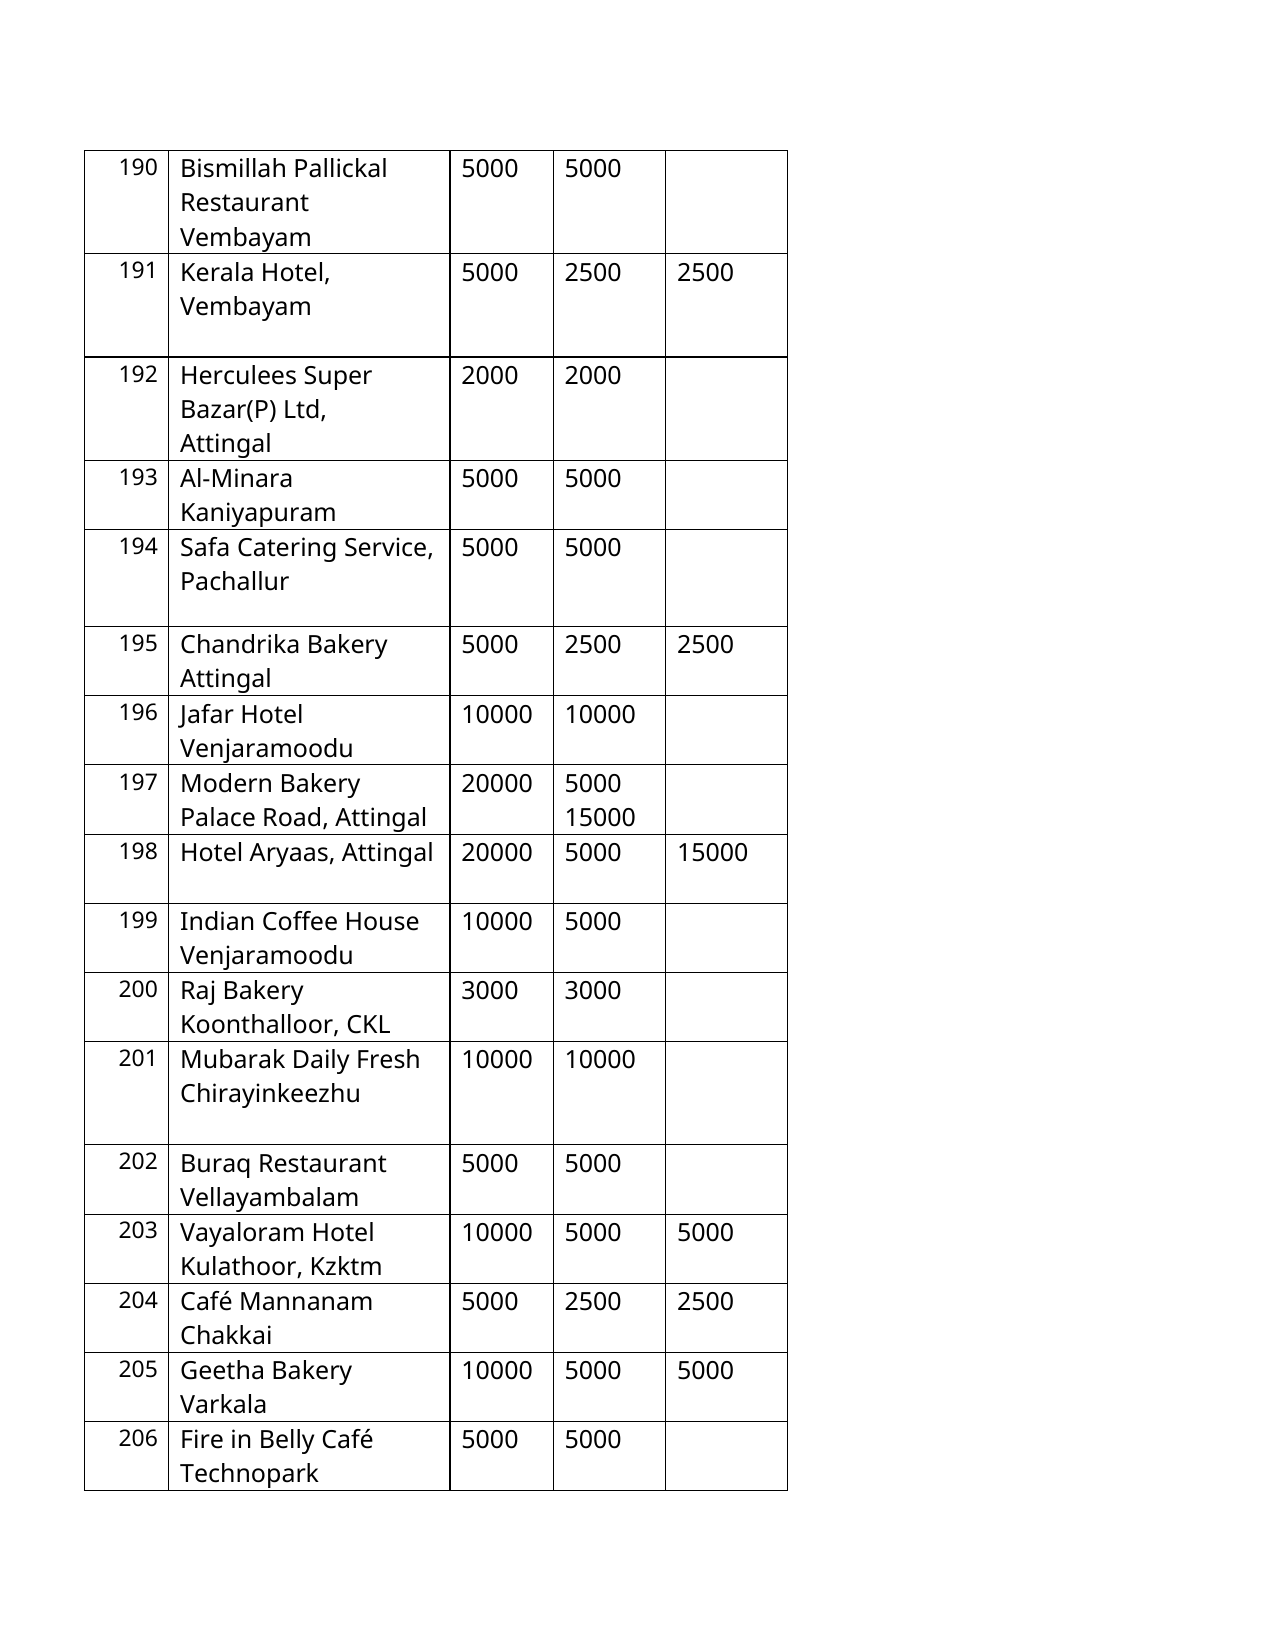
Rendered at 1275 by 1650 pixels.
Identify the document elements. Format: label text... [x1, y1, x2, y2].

table_cell Hotel Aryaas, Attingal [169, 835, 449, 903]
table_cell 20000 [451, 765, 553, 833]
table_cell 2500 [666, 254, 787, 356]
table_cell Geetha Bakery Varkala [169, 1353, 449, 1421]
table_cell [666, 973, 787, 1041]
table_cell 5000 [451, 627, 553, 695]
table_cell 196 [85, 696, 168, 764]
table_cell [666, 765, 787, 833]
table_cell Al-Minara Kaniyapuram [169, 461, 449, 529]
table_cell [666, 1422, 787, 1490]
table_cell 205 [85, 1353, 168, 1421]
table_cell 2500 [554, 1284, 665, 1352]
table_cell 5000 [451, 1284, 553, 1352]
table_cell 195 [85, 627, 168, 695]
table_cell 199 [85, 904, 168, 972]
table_cell 193 [85, 461, 168, 529]
table_cell Modern Bakery Palace Road, Attingal [169, 765, 449, 833]
table_cell 194 [85, 530, 168, 626]
table_cell 203 [85, 1215, 168, 1283]
table_cell [666, 696, 787, 764]
table_cell 2500 [666, 627, 787, 695]
table_cell 198 [85, 835, 168, 903]
table_cell [666, 904, 787, 972]
table_cell 10000 [451, 1215, 553, 1283]
table_cell 197 [85, 765, 168, 833]
table_cell [666, 461, 787, 529]
table_cell 10000 [554, 696, 665, 764]
table_cell [666, 1145, 787, 1213]
table_cell Safa Catering Service, Pachallur [169, 530, 449, 626]
table_cell 5000 [554, 835, 665, 903]
table_cell 5000 [554, 1215, 665, 1283]
table_cell 191 [85, 254, 168, 356]
table_cell [666, 1042, 787, 1144]
table_cell 5000 [451, 1422, 553, 1490]
table_cell 192 [85, 358, 168, 460]
table_cell 200 [85, 973, 168, 1041]
table_cell 5000 [451, 151, 553, 253]
table_cell Bismillah Pallickal Restaurant Vembayam [169, 151, 449, 253]
table_cell Vayaloram Hotel Kulathoor, Kzktm [169, 1215, 449, 1283]
table_cell 3000 [554, 973, 665, 1041]
table_cell 2500 [554, 254, 665, 356]
table_cell 5000 [554, 461, 665, 529]
table_cell 5000 [554, 904, 665, 972]
table_cell Raj Bakery Koonthalloor, CKL [169, 973, 449, 1041]
table_cell 5000 [554, 1145, 665, 1213]
table_cell 3000 [451, 973, 553, 1041]
table_cell Mubarak Daily Fresh Chirayinkeezhu [169, 1042, 449, 1144]
table_cell 190 [85, 151, 168, 253]
table_cell 2500 [666, 1284, 787, 1352]
table_cell 5000 [554, 151, 665, 253]
table_cell [666, 530, 787, 626]
table_cell Chandrika Bakery Attingal [169, 627, 449, 695]
table_cell 10000 [451, 696, 553, 764]
table_cell 204 [85, 1284, 168, 1352]
table_cell 5000 [451, 461, 553, 529]
table_cell 10000 [451, 1353, 553, 1421]
table_cell Kerala Hotel, Vembayam [169, 254, 449, 356]
table_cell 201 [85, 1042, 168, 1144]
table_cell 5000 15000 [554, 765, 665, 833]
table_cell [666, 151, 787, 253]
table_cell 206 [85, 1422, 168, 1490]
table_cell Buraq Restaurant Vellayambalam [169, 1145, 449, 1213]
table_cell 10000 [554, 1042, 665, 1144]
table_cell Herculees Super Bazar(P) Ltd, Attingal [169, 358, 449, 460]
table_cell 10000 [451, 1042, 553, 1144]
table_cell Indian Coffee House Venjaramoodu [169, 904, 449, 972]
table_cell 5000 [554, 1422, 665, 1490]
table_cell 2000 [554, 358, 665, 460]
table_cell 15000 [666, 835, 787, 903]
table_cell Fire in Belly Café Technopark [169, 1422, 449, 1490]
table_cell 5000 [554, 1353, 665, 1421]
table_cell 20000 [451, 835, 553, 903]
table_cell 10000 [451, 904, 553, 972]
table_cell 5000 [451, 254, 553, 356]
table_cell [666, 358, 787, 460]
table_cell Café Mannanam Chakkai [169, 1284, 449, 1352]
table_cell 202 [85, 1145, 168, 1213]
table_cell 2000 [451, 358, 553, 460]
table_cell 5000 [451, 530, 553, 626]
table_cell 5000 [554, 530, 665, 626]
table_cell 5000 [451, 1145, 553, 1213]
table_cell 5000 [666, 1215, 787, 1283]
table_cell 5000 [666, 1353, 787, 1421]
table_cell Jafar Hotel Venjaramoodu [169, 696, 449, 764]
table_cell 2500 [554, 627, 665, 695]
